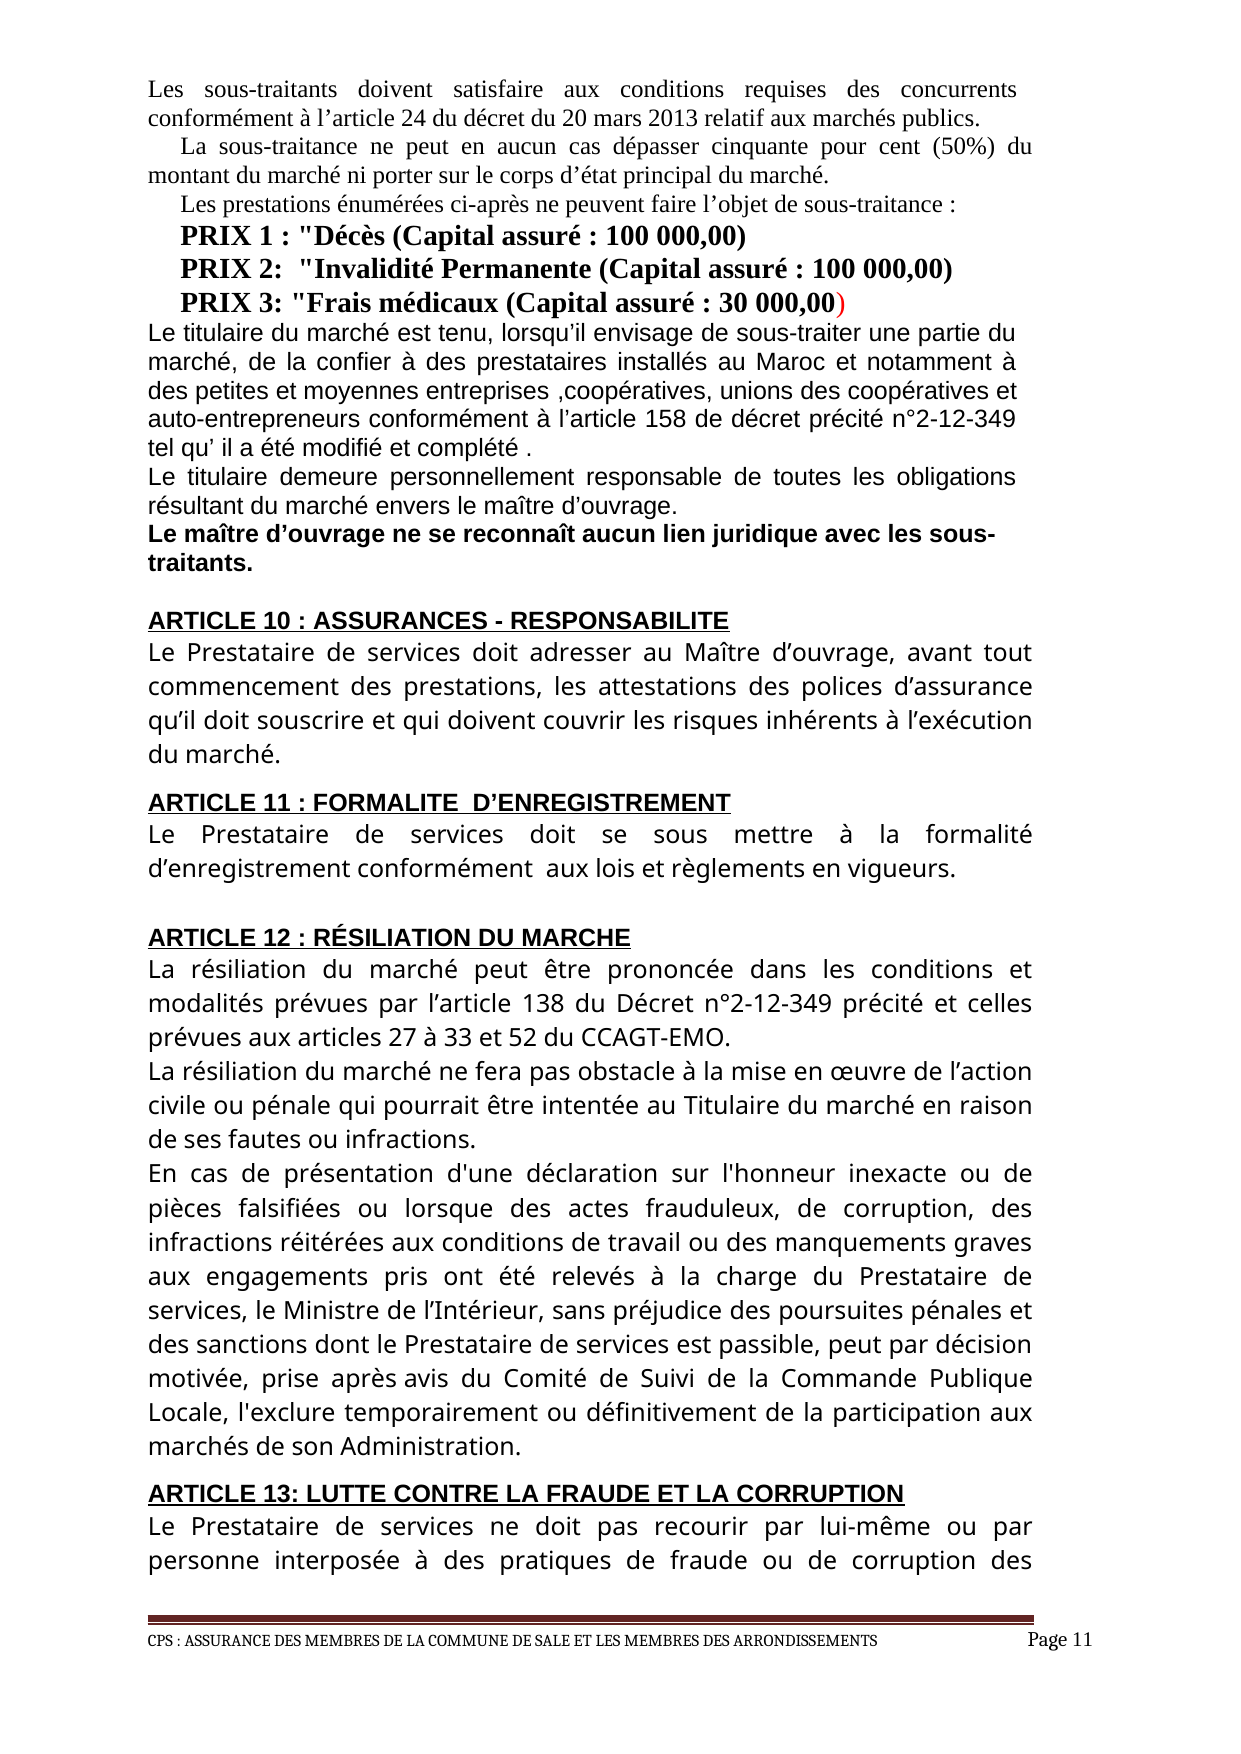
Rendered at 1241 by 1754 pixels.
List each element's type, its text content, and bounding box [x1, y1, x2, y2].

text Le Prestataire de services doit se sous mettre à la formalité d’enregistrement conformément aux lois et règlements en vigueurs. [148, 817, 1034, 885]
text La résiliation du marché peut être prononcée dans les conditions et modalités prévues par l’article 138 du Décret n°2-12-349 précité et celles prévues aux articles 27 à 33 et 52 du CCAGT-EMO. [148, 952, 1034, 1054]
text PRIX 1 : "Décès (Capital assuré : 100 000,00) [148, 218, 1034, 251]
text Le titulaire du marché est tenu, lorsqu’il envisage de sous-traiter une partie du marché, de la confier à des prestataires installés au Maroc et notamment à des petites et moyennes entreprises ,coopératives, unions des coopératives et auto-entrepreneurs conformément à l’article 158 de décret précité n°2-12-349 tel qu’ il a été modifié et complété . [148, 318, 1018, 462]
subtitle Article 10 : ASSURANCES - RESPONSABILITE [148, 606, 1034, 634]
subtitle Le maître d’ouvrage ne se reconnaît aucun lien juridique avec les sous-traitants. [148, 519, 1063, 577]
text Le Prestataire de services doit adresser au Maître d’ouvrage, avant tout commencement des prestations, les attestations des polices d’assurance qu’il doit souscrire et qui doivent couvrir les risques inhérents à l’exécution du marché. [148, 634, 1034, 771]
text Article 12 : Résiliation du marche [148, 923, 1034, 952]
text La résiliation du marché ne fera pas obstacle à la mise en œuvre de l’action civile ou pénale qui pourrait être intentée au Titulaire du marché en raison de ses fautes ou infractions. [148, 1054, 1034, 1156]
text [148, 1508, 1034, 1576]
text PRIX 3: "Frais médicaux (Capital assuré : 30 000,00) [148, 285, 1034, 318]
text Les sous-traitants doivent satisfaire aux conditions requises des concurrents conformément à l’article 24 du décret du 20 mars 2013 relatif aux marchés publics. [148, 74, 1018, 131]
text Les prestations énumérées ci-après ne peuvent faire l’objet de sous-traitance : [148, 189, 1034, 218]
text Article 13: LuTTE CONTRE LA fraude et la CORRUPTION [148, 1479, 1034, 1508]
text Article 11 : FORMALITE d’enregistrement [148, 788, 1034, 817]
text La sous-traitance ne peut en aucun cas dépasser cinquante pour cent (50%) du montant du marché ni porter sur le corps d’état principal du marché. [148, 131, 1034, 189]
text Le titulaire demeure personnellement responsable de toutes les obligations résultant du marché envers le maître d’ouvrage. [148, 462, 1018, 519]
text En cas de présentation d'une déclaration sur l'honneur inexacte ou de pièces falsifiées ou lorsque des actes frauduleux, de corruption, des infractions réitérées aux conditions de travail ou des manquements graves aux engagements pris ont été relevés à la charge du Prestataire de services, le Ministre de l’Intérieur, sans préjudice des poursuites pénales et des sanctions dont le Prestataire de services est passible, peut par décision motivée, prise après avis du Comité de Suivi de la Commande Publique Locale, l'exclure temporairement ou définitivement de la participation aux marchés de son Administration. [148, 1156, 1034, 1463]
text PRIX 2: "Invalidité Permanente (Capital assuré : 100 000,00) [148, 251, 1034, 285]
